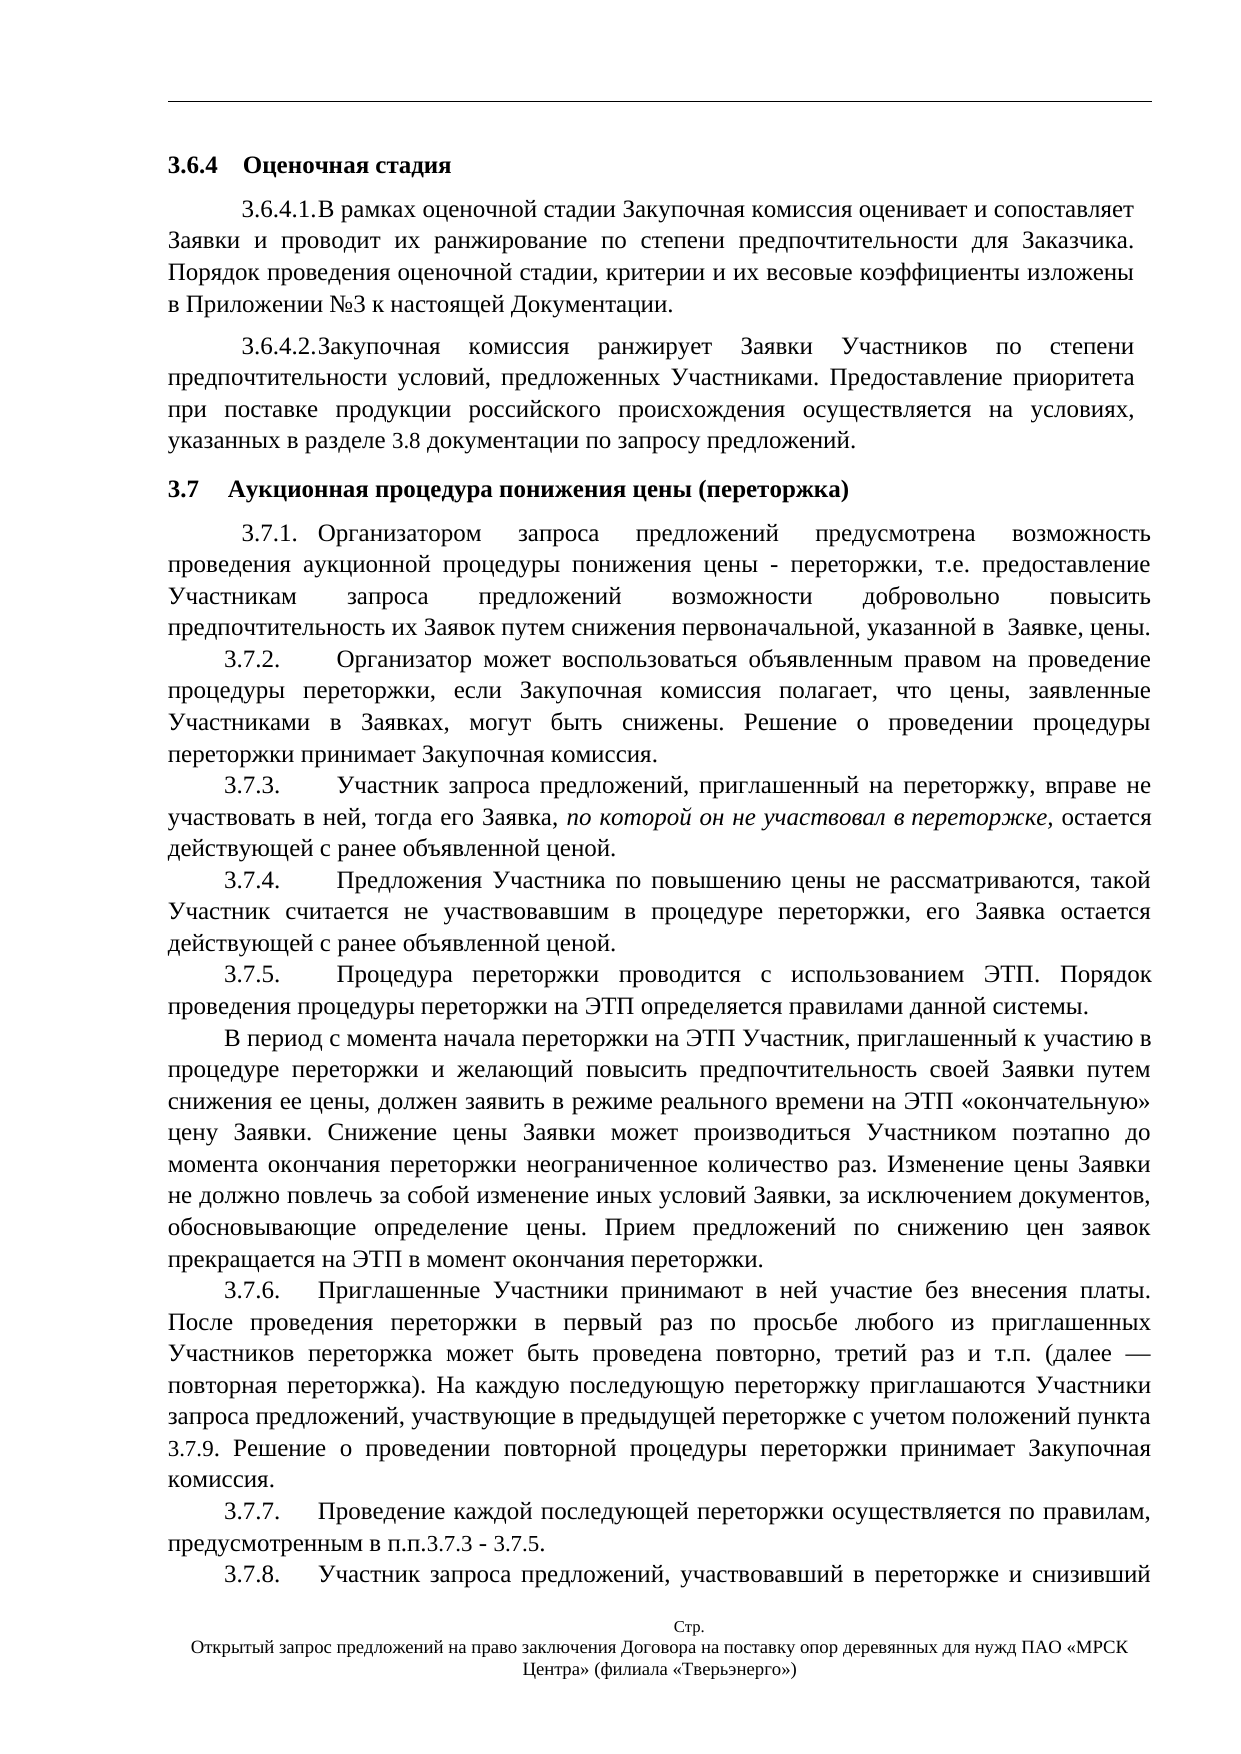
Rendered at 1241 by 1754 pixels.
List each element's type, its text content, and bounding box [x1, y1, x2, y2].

list Организатором запроса предложений предусмотрена возможность проведения аукционной процедуры понижения цены - переторжки, т.е. предоставление Участникам запроса предложений возможности добровольно повысить предпочтительность их Заявок путем снижения первоначальной, указанной в Заявке, цены. [168, 518, 1152, 641]
subtitle Аукционная процедура понижения цены (переторжка) [168, 474, 1152, 502]
list Проведение каждой последующей переторжки осуществляется по правилам, предусмотренным в п.п.3.7.3 - 3.7.5. [168, 1496, 1152, 1556]
list Закупочная комиссия ранжирует Заявки Участников по степени предпочтительности условий, предложенных Участниками. Предоставление приоритета при поставке продукции российского происхождения осуществляется на условиях, указанных в разделе 3.8 документации по запросу предложений. [168, 331, 1135, 454]
list В рамках оценочной стадии Закупочная комиссия оценивает и сопоставляет Заявки и проводит их ранжирование по степени предпочтительности для Заказчика. Порядок проведения оценочной стадии, критерии и их весовые коэффициенты изложены в Приложении №3 к настоящей Документации. [168, 194, 1135, 317]
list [168, 1559, 1152, 1588]
list Приглашенные Участники принимают в ней участие без внесения платы. После проведения переторжки в первый раз по просьбе любого из приглашенных Участников переторжка может быть проведена повторно, третий раз и т.п. (далее — повторная переторжка). На каждую последующую переторжку приглашаются Участники запроса предложений, участвующие в предыдущей переторжке с учетом положений пункта 3.7.9. Решение о проведении повторной процедуры переторжки принимает Закупочная комиссия. [168, 1275, 1152, 1493]
subtitle Оценочная стадия [168, 150, 1152, 179]
list Предложения Участника по повышению цены не рассматриваются, такой Участник считается не участвовавшим в процедуре переторжки, его Заявка остается действующей с ранее объявленной ценой. [168, 865, 1152, 957]
text В период с момента начала переторжки на ЭТП Участник, приглашенный к участию в процедуре переторжки и желающий повысить предпочтительность своей Заявки путем снижения ее цены, должен заявить в режиме реального времени на ЭТП «окончательную» цену Заявки. Снижение цены Заявки может производиться Участником поэтапно до момента окончания переторжки неограниченное количество раз. Изменение цены Заявки не должно повлечь за собой изменение иных условий Заявки, за исключением документов, обосновывающие определение цены. Прием предложений по снижению цен заявок прекращается на ЭТП в момент окончания переторжки. [168, 1023, 1152, 1272]
list Процедура переторжки проводится с использованием ЭТП. Порядок проведения процедуры переторжки на ЭТП определяется правилами данной системы. [168, 959, 1152, 1020]
list Участник запроса предложений, приглашенный на переторжку, вправе не участвовать в ней, тогда его Заявка, по которой он не участвовал в переторжке, остается действующей с ранее объявленной ценой. [168, 770, 1152, 862]
list Организатор может воспользоваться объявленным правом на проведение процедуры переторжки, если Закупочная комиссия полагает, что цены, заявленные Участниками в Заявках, могут быть снижены. Решение о проведении процедуры переторжки принимает Закупочная комиссия. [168, 644, 1152, 767]
